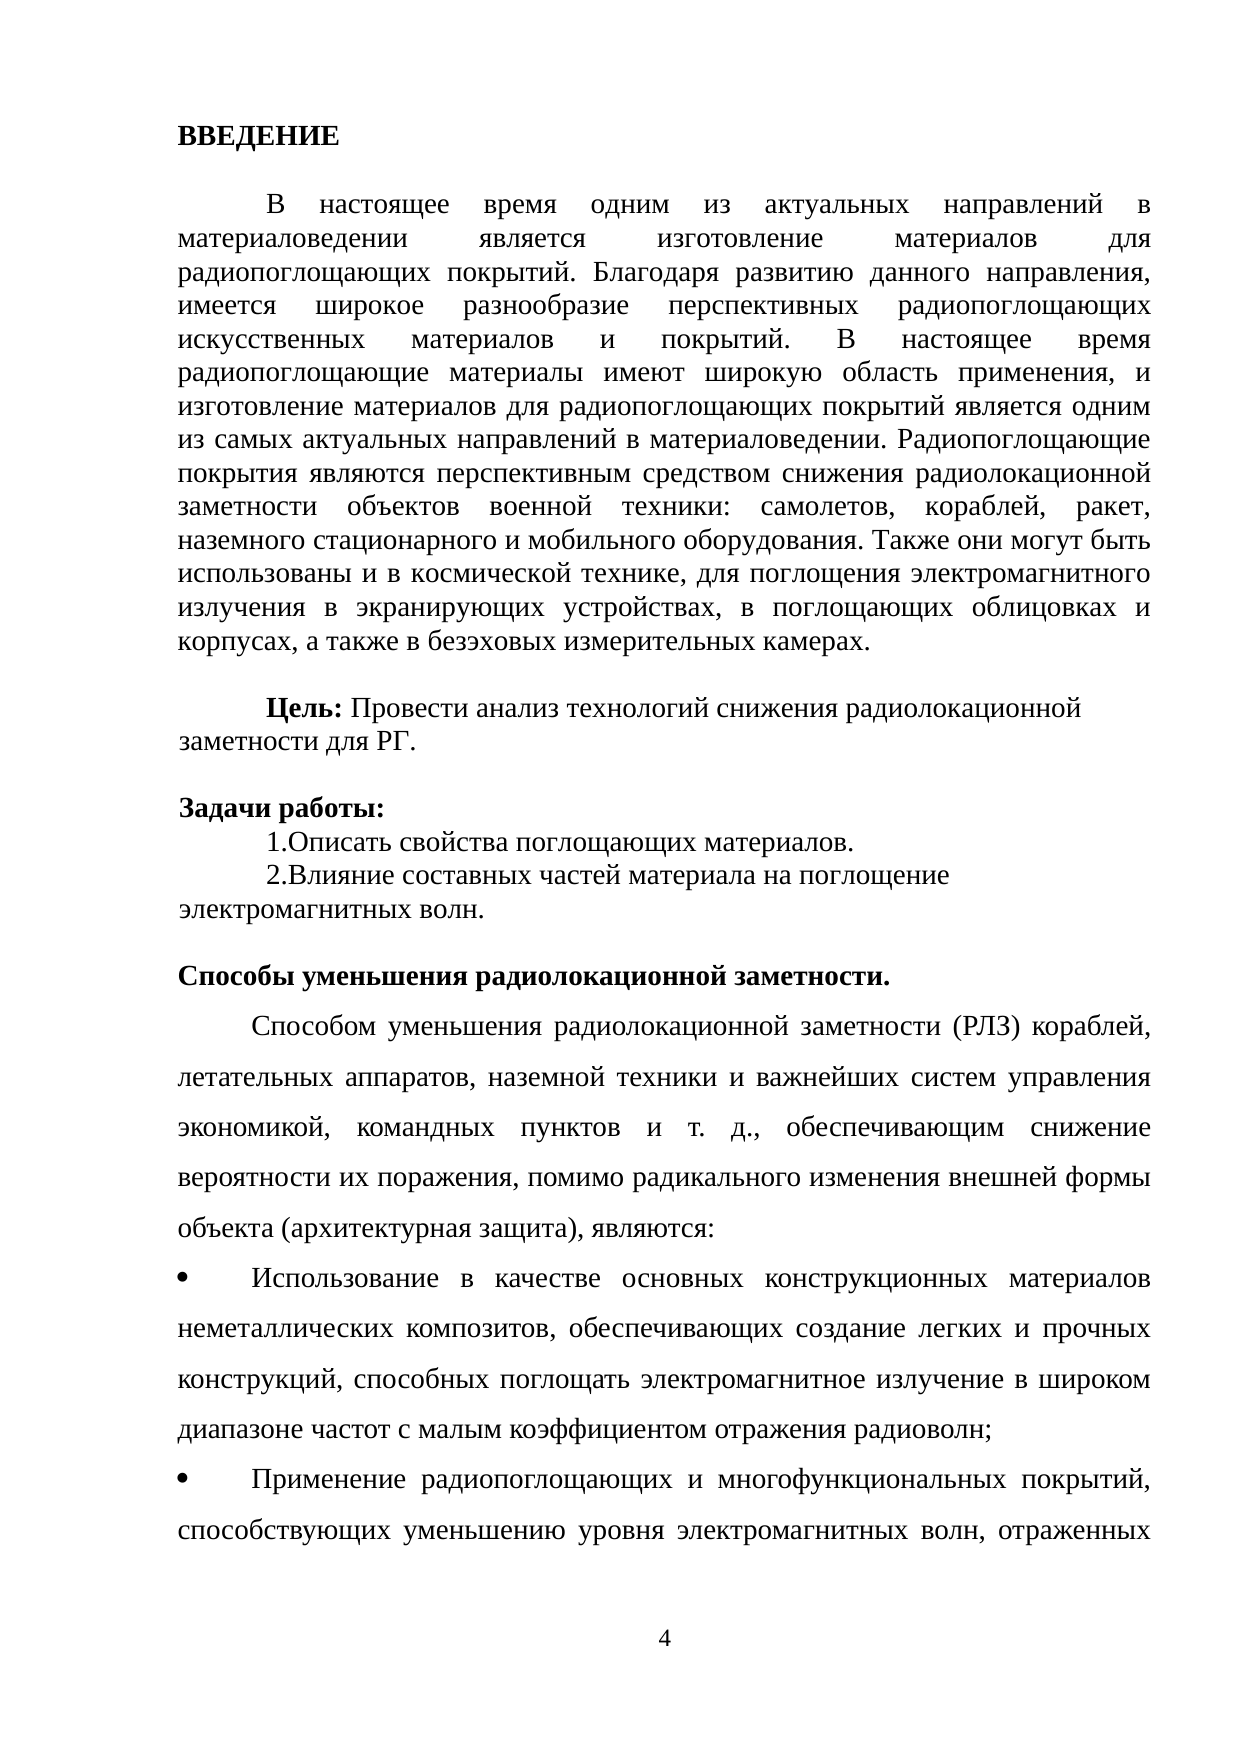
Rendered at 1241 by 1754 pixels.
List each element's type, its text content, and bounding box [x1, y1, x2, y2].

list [177, 1461, 1152, 1545]
list Использование в качестве основных конструкционных материалов неметаллических композитов, обеспечивающих создание легких и прочных конструкций, способных поглощать электромагнитное излучение в широком диапазоне частот с малым коэффициентом отражения радиоволн; [177, 1260, 1152, 1444]
text В настоящее время одним из актуальных направлений в материаловедении является изготовление материалов для радиопоглощающих покрытий. Благодаря развитию данного направления, имеется широкое разнообразие перспективных радиопоглощающих искусственных материалов и покрытий. В настоящее время радиопоглощающие материалы имеют широкую область применения, и изготовление материалов для радиопоглощающих покрытий является одним из самых актуальных направлений в материаловедении. Радиопоглощающие покрытия являются перспективным средством снижения радиолокационной заметности объектов военной техники: самолетов, кораблей, ракет, наземного стационарного и мобильного оборудования. Также они могут быть использованы и в космической технике, для поглощения электромагнитного излучения в экранирующих устройствах, в поглощающих облицовках и корпусах, а также в безэховых измерительных камерах. [177, 187, 1152, 656]
text Способы уменьшения радиолокационной заметности. [177, 958, 1152, 992]
text Способом уменьшения радиолокационной заметности (РЛЗ) кораблей, летательных аппаратов, наземной техники и важнейших систем управления экономикой, командных пунктов и т. д., обеспечивающим снижение вероятности их поражения, помимо радикального изменения внешней формы объекта (архитектурная защита), являются: [177, 1008, 1152, 1243]
subtitle ВВЕДЕНИЕ [177, 118, 1152, 152]
text Задачи работы: [179, 790, 1152, 824]
text 2.Влияние составных частей материала на поглощение электромагнитных волн. [179, 857, 1152, 924]
text Цель: Провести анализ технологий снижения радиолокационной заметности для РГ. [179, 690, 1152, 757]
text 1.Описать свойства поглощающих материалов. [179, 824, 1152, 857]
